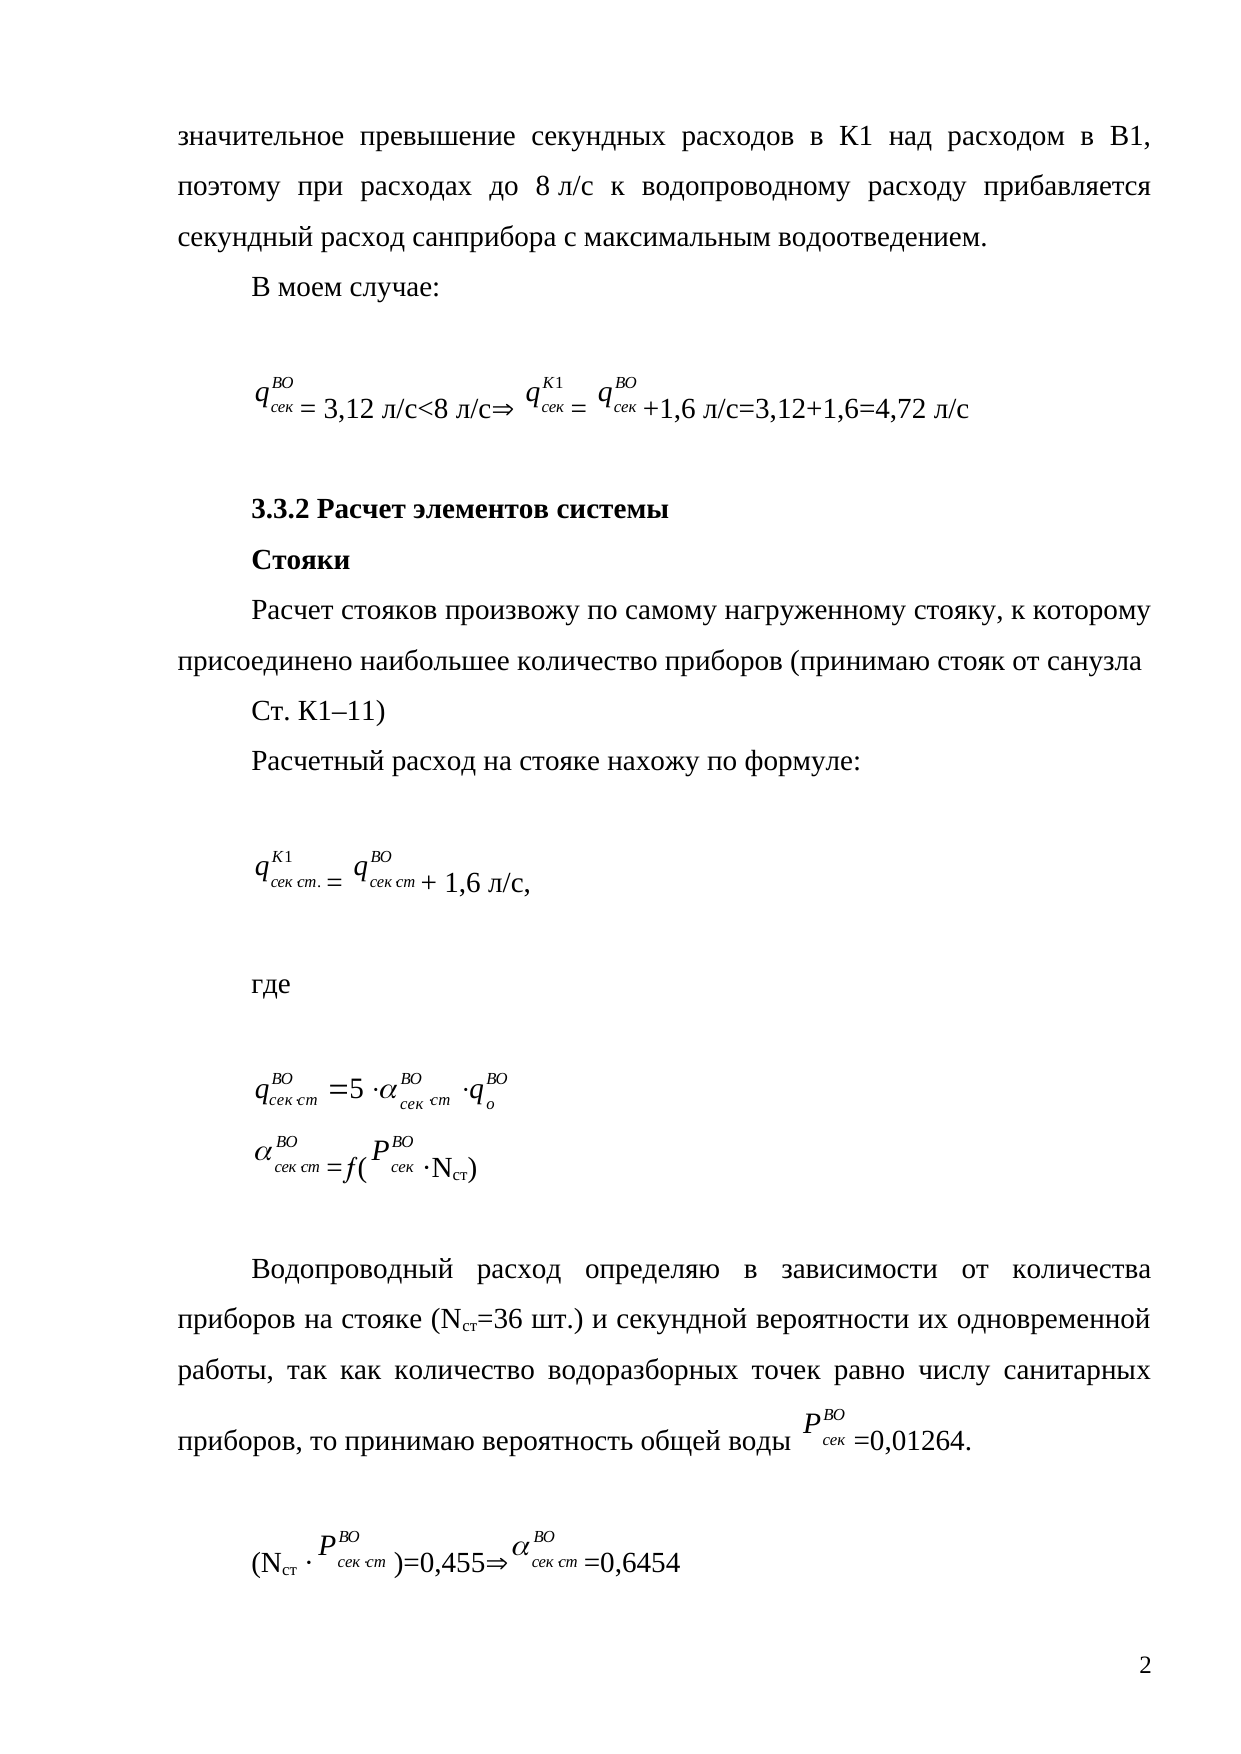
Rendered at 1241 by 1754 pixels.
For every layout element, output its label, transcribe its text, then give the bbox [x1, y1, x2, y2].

text = + 1,6 л/с, [177, 844, 1152, 899]
text В моем случае: [177, 269, 1152, 303]
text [177, 118, 1152, 252]
text Расчетный расход на стояке нахожу по формуле: [177, 743, 1152, 777]
text 3.3.2 Расчет элементов системы [177, 492, 1152, 525]
text = 3,12 л/с<8 л/с = +1,6 л/с=3,12+1,6=4,72 л/с [177, 370, 1152, 424]
text Расчет стояков произвожу по самому нагруженному стояку, к которому присоединено наибольшее количество приборов (принимаю стояк от санузла [177, 592, 1152, 676]
text (Nст ·)=0,455=0,6454 [177, 1524, 1152, 1579]
text где [177, 966, 1152, 999]
text Стояки [177, 542, 1152, 576]
text Водопроводный расход определяю в зависимости от количества приборов на стояке (Nст=36 шт.) и секундной вероятности их одновременной работы, так как количество водоразборных точек равно числу санитарных приборов, то принимаю вероятность общей воды =0,01264. [177, 1251, 1152, 1457]
text =(·Nст) [177, 1129, 1152, 1184]
text Ст. К1–11) [177, 693, 1152, 726]
